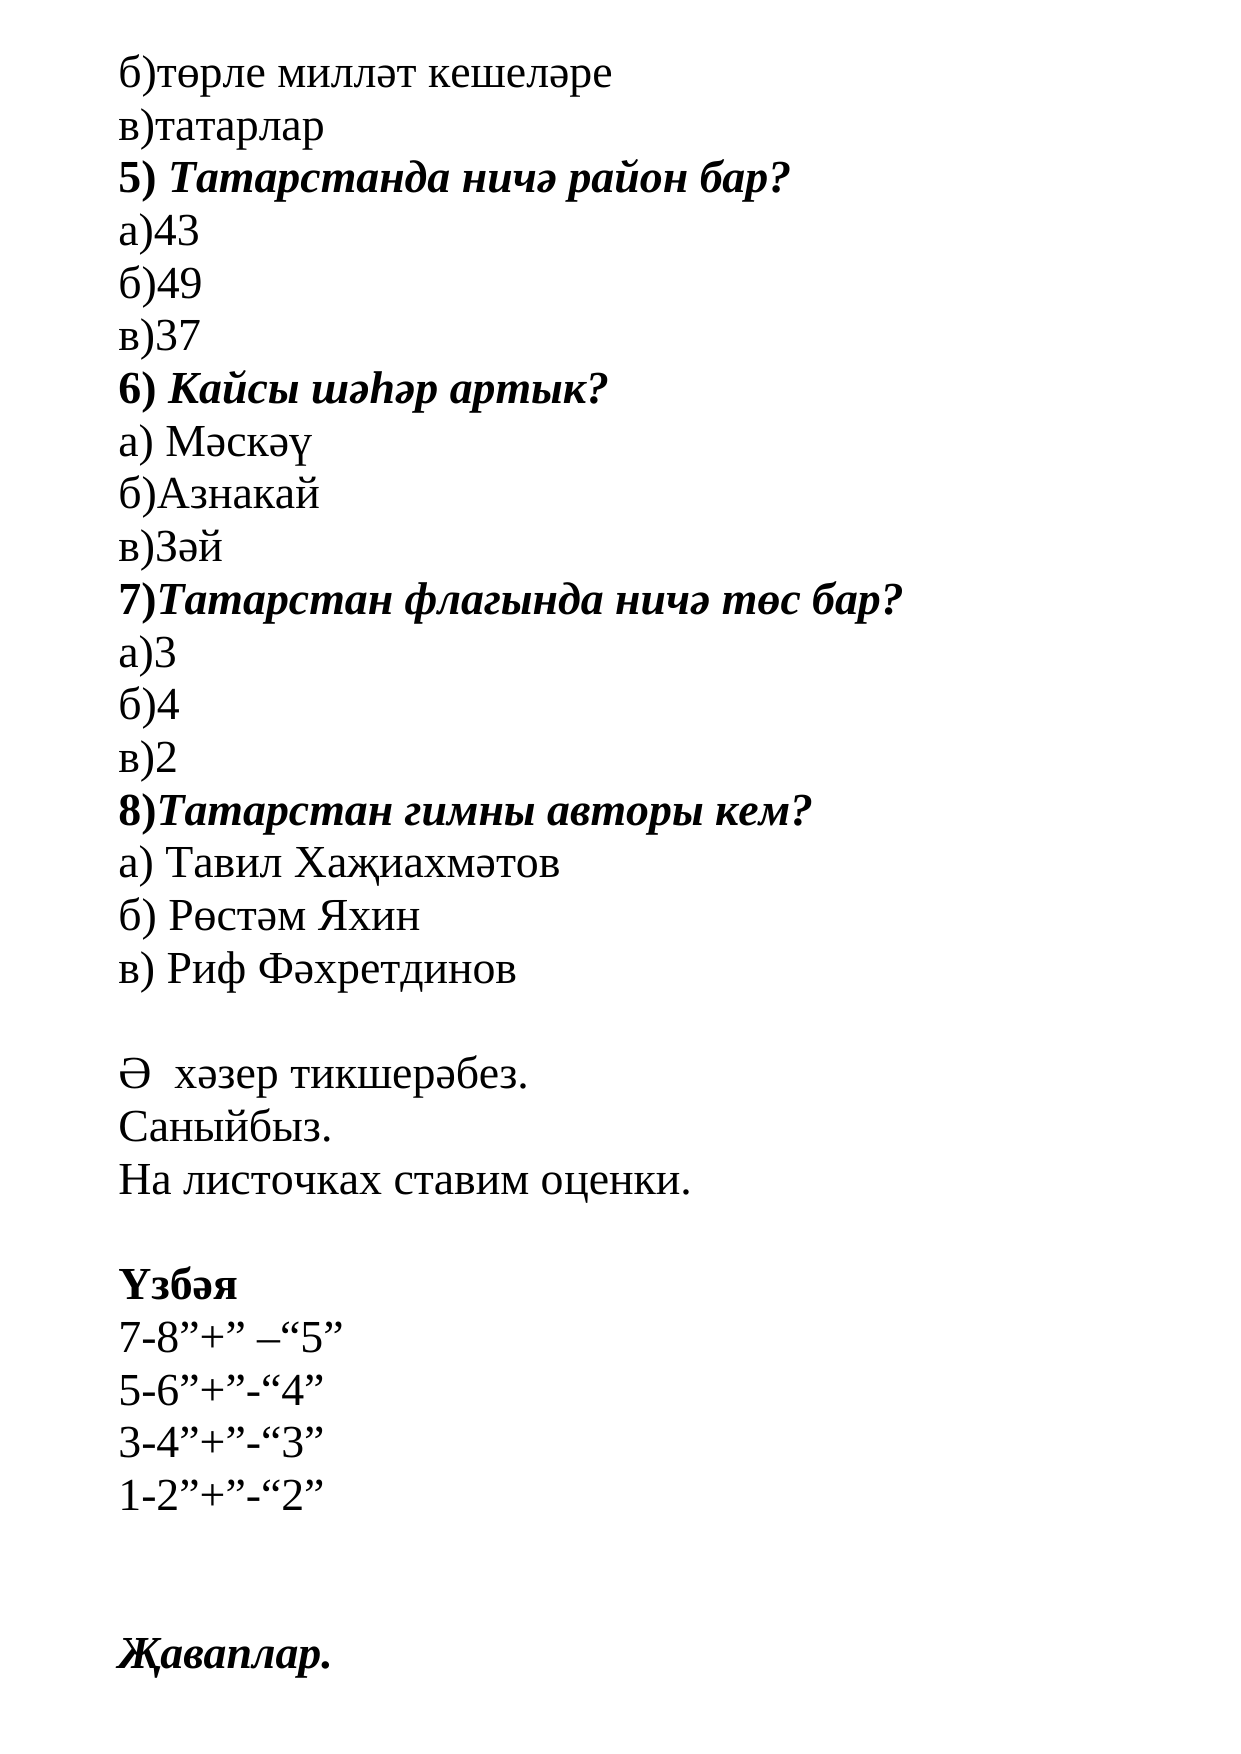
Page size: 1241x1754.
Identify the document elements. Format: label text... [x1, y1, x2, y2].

text Җаваплар. [118, 1626, 1196, 1678]
text в)Зәй [118, 519, 1196, 571]
text б)Азнакай [118, 466, 1196, 519]
text 5-6”+”-“4” [118, 1362, 1196, 1415]
text 5) Татарстанда ничә район бар? [118, 150, 1196, 202]
text 6) Кайсы шәһәр артык? [118, 361, 1196, 413]
text На листочках ставим оценки. [118, 1151, 1196, 1204]
text б)4 [118, 677, 1196, 729]
text Ә хәзер тикшерәбез. [118, 1046, 1196, 1098]
text а) Мәскәү [118, 413, 1196, 466]
text а) Тавил Хаҗиахмәтов [118, 835, 1196, 888]
text в)37 [118, 308, 1196, 361]
text 8)Татарстан гимны авторы кем? [118, 782, 1196, 835]
text а)43 [118, 202, 1196, 255]
text Үзбәя [118, 1257, 1196, 1309]
text 3-4”+”-“3” [118, 1415, 1196, 1467]
text б)төрле милләт кешеләре [118, 44, 1196, 97]
text б) Рөстәм Яхин [118, 888, 1196, 940]
text 7-8”+” –“5” [118, 1309, 1196, 1362]
text в) Риф Фәхретдинов [118, 940, 1196, 993]
text б)49 [118, 255, 1196, 308]
text Саныйбыз. [118, 1098, 1196, 1151]
text 1-2”+”-“2” [118, 1467, 1196, 1520]
text в)2 [118, 729, 1196, 782]
text в)татарлар [118, 97, 1196, 150]
text а)3 [118, 624, 1196, 677]
text 7)Татарстан флагында ничә төс бар? [118, 571, 1196, 624]
